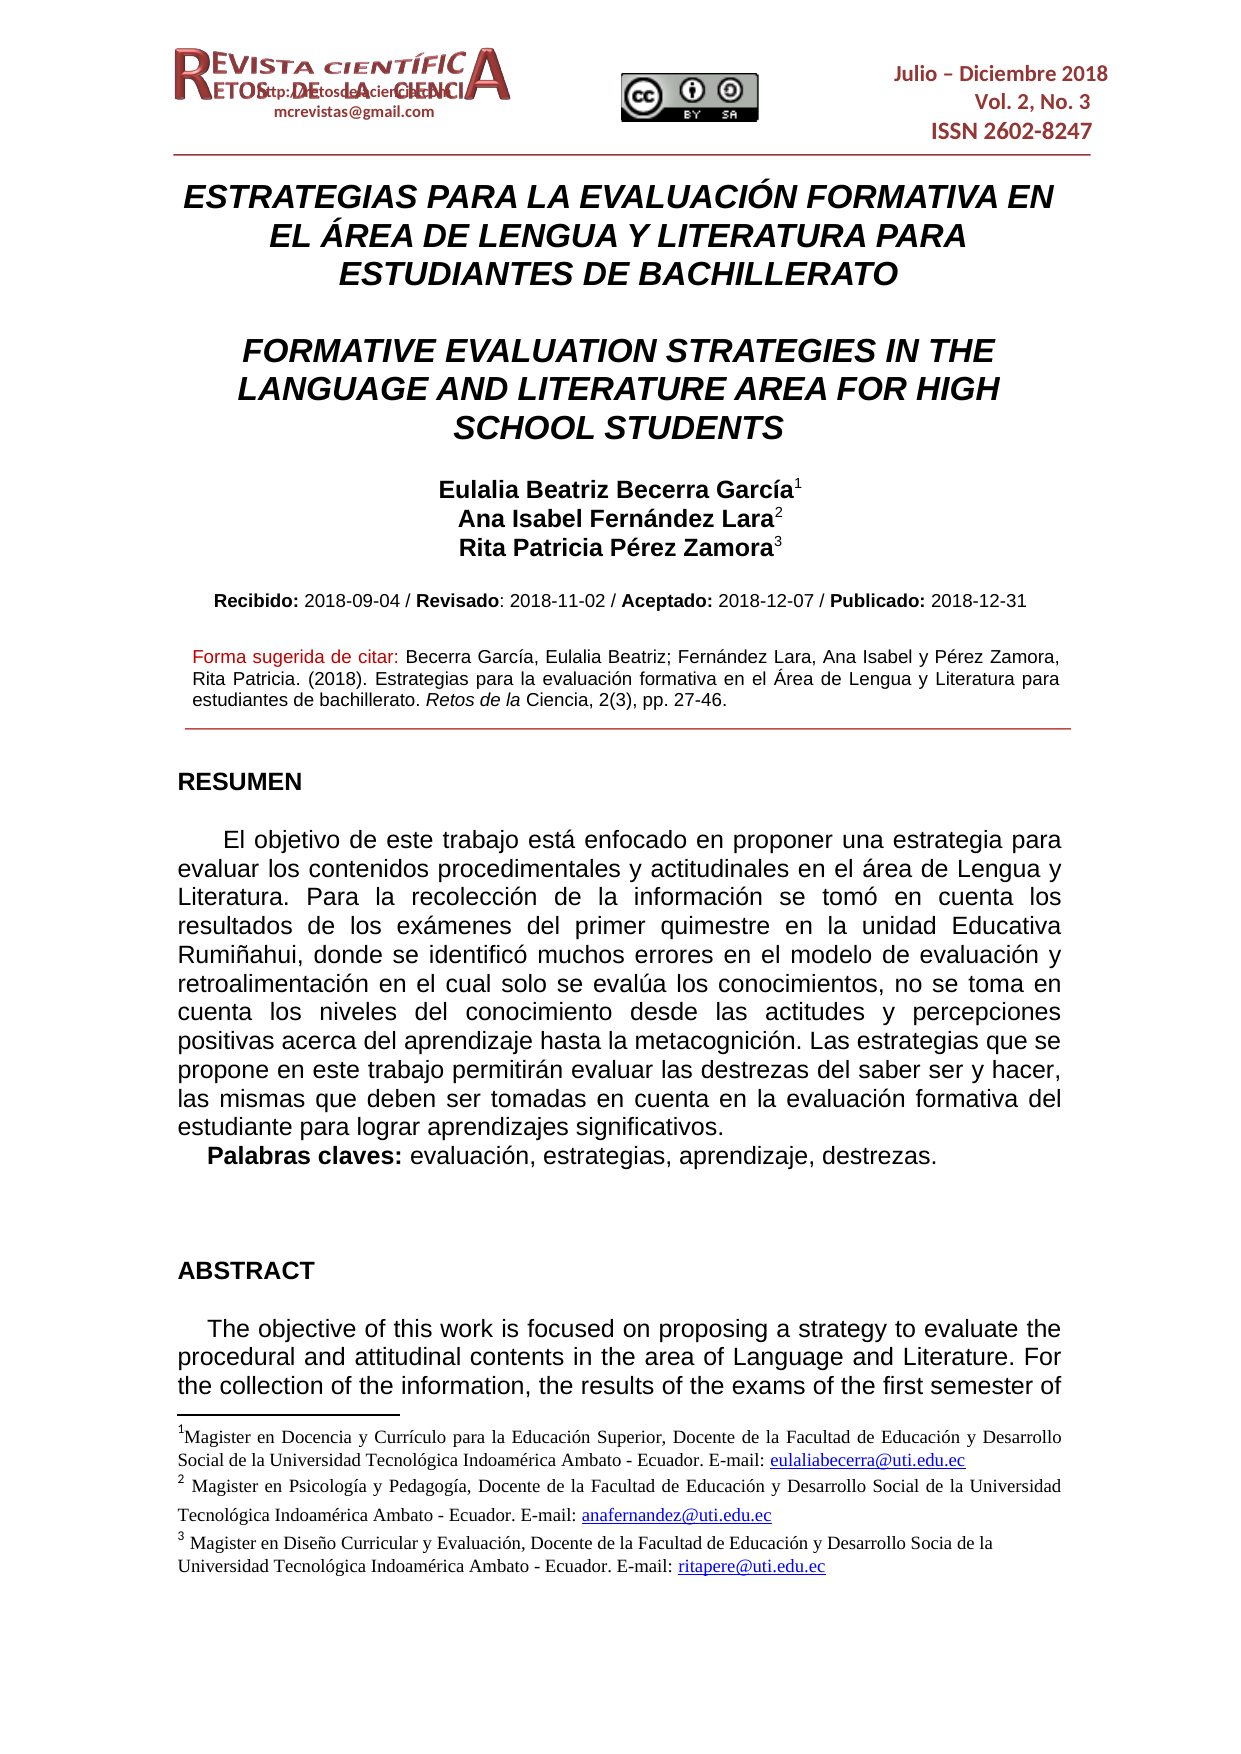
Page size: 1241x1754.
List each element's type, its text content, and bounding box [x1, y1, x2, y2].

text Ana Isabel Fernández Lara [177, 504, 1063, 532]
text Eulalia Beatriz Becerra García [177, 475, 1063, 504]
text Recibido: 2018-09-04 / Revisado: 2018-11-02 / Aceptado: 2018-12-07 / Publicado: 2018-12-31 [177, 590, 1063, 612]
text ESTRATEGIAS PARA LA EVALUACIÓN FORMATIVA EN EL ÁREA DE LENGUA Y LITERATURA PARA ESTUDIANTES DE BACHILLERATO [177, 177, 1063, 292]
text FORMATIVE EVALUATION STRATEGIES IN THE LANGUAGE AND LITERATURE AREA FOR HIGH SCHOOL STUDENTS [177, 331, 1063, 446]
subtitle ABSTRACT [177, 1256, 1063, 1285]
subtitle Palabras claves: evaluación, estrategias, aprendizaje, destrezas. [177, 1141, 1063, 1170]
picture [173, 47, 512, 100]
picture [621, 73, 759, 122]
subtitle RESUMEN [177, 767, 1063, 796]
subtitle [177, 1313, 1063, 1400]
subtitle El objetivo de este trabajo está enfocado en proponer una estrategia para evaluar los contenidos procedimentales y actitudinales en el área de Lengua y Literatura. Para la recolección de la información se tomó en cuenta los resultados de los exámenes del primer quimestre en la unidad Educativa Rumiñahui, donde se identificó muchos errores en el modelo de evaluación y retroalimentación en el cual solo se evalúa los conocimientos, no se toma en cuenta los niveles del conocimiento desde las actitudes y percepciones positivas acerca del aprendizaje hasta la metacognición. Las estrategias que se propone en este trabajo permitirán evaluar las destrezas del saber ser y hacer, las mismas que deben ser tomadas en cuenta en la evaluación formativa del estudiante para lograr aprendizajes significativos. [177, 825, 1063, 1141]
text Rita Patricia Pérez Zamora [177, 532, 1063, 561]
